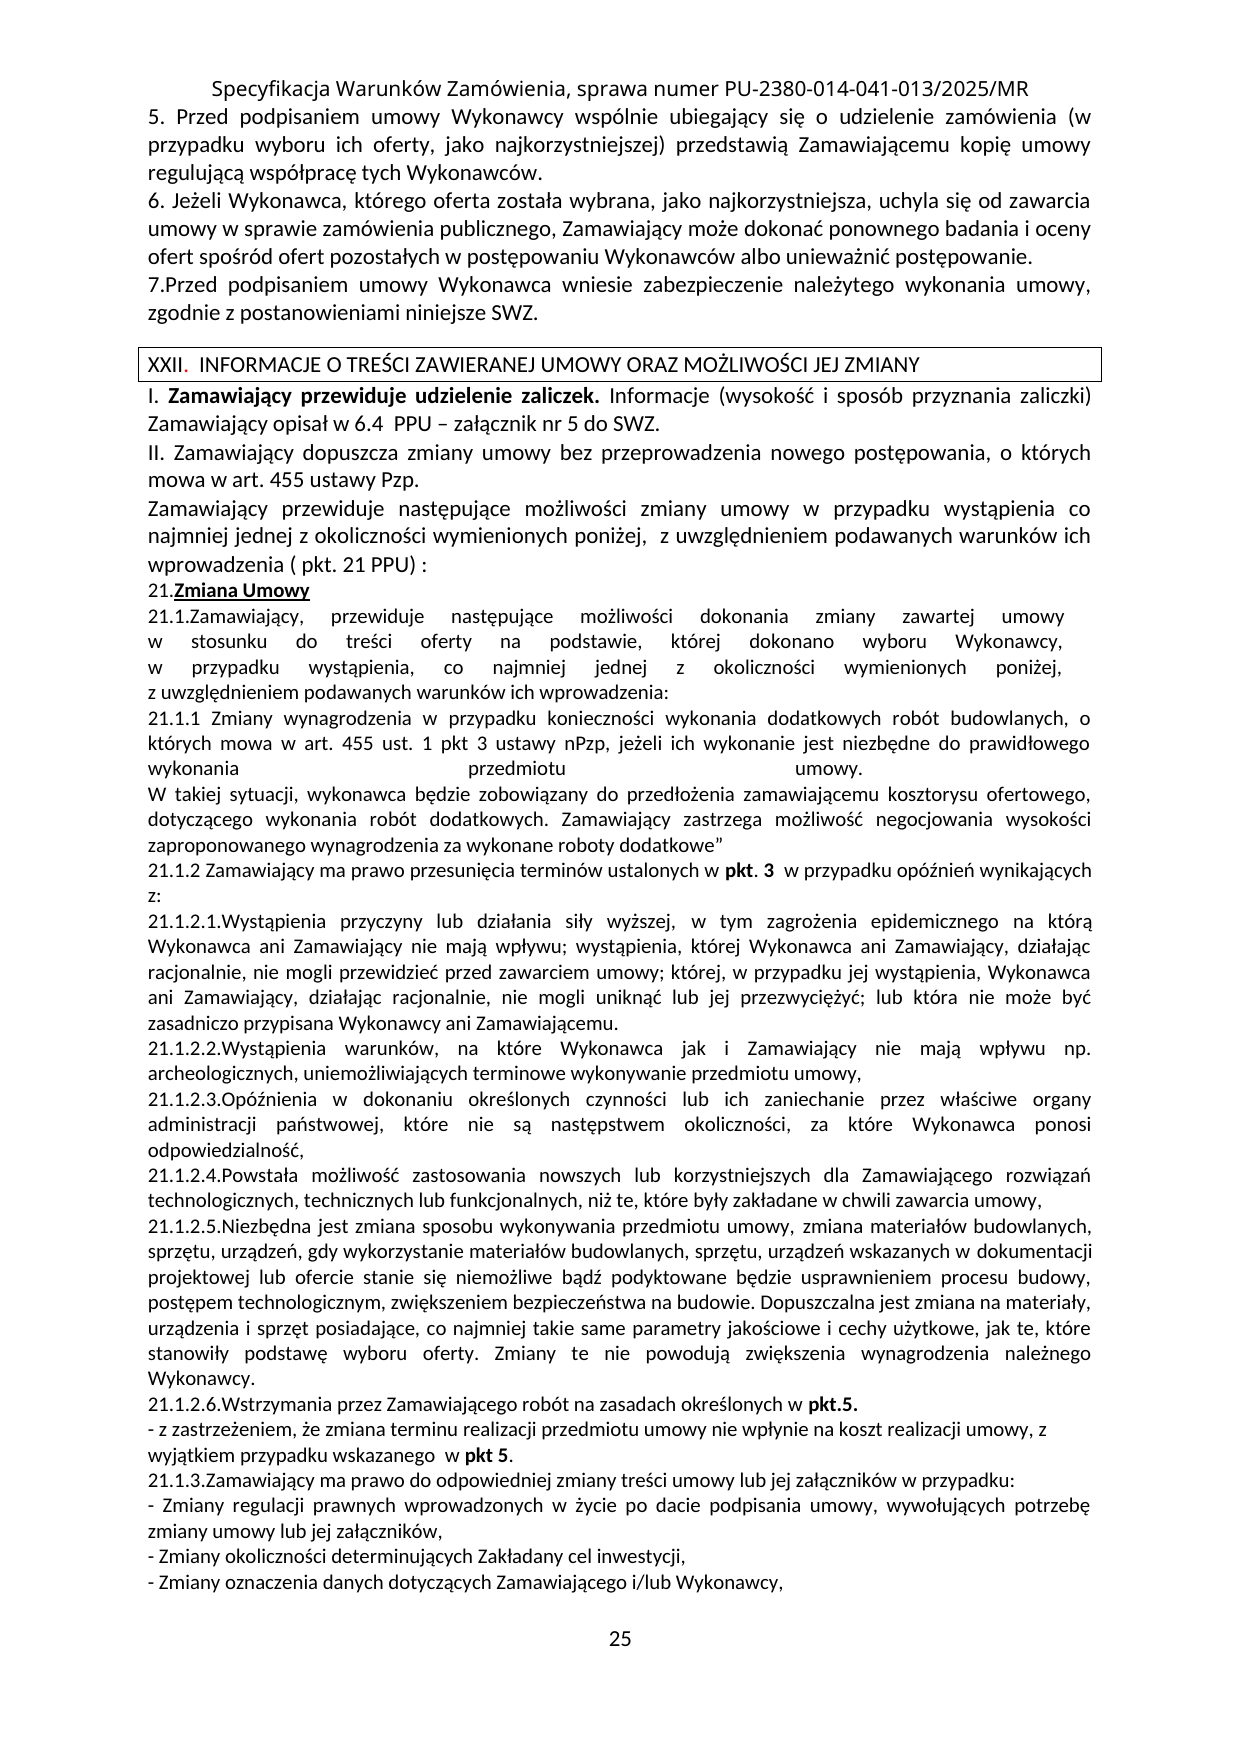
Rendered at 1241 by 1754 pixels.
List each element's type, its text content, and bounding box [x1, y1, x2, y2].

text 21.1.2.5.Niezbędna jest zmiana sposobu wykonywania przedmiotu umowy, zmiana materiałów budowlanych, sprzętu, urządzeń, gdy wykorzystanie materiałów budowlanych, sprzętu, urządzeń wskazanych w dokumentacji projektowej lub ofercie stanie się niemożliwe bądź podyktowane będzie usprawnieniem procesu budowy, postępem technologicznym, zwiększeniem bezpieczeństwa na budowie. Dopuszczalna jest zmiana na materiały, urządzenia i sprzęt posiadające, co najmniej takie same parametry jakościowe i cechy użytkowe, jak te, które stanowiły podstawę wyboru oferty. Zmiany te nie powodują zwiększenia wynagrodzenia należnego Wykonawcy. [148, 1213, 1092, 1391]
text 21.1.2.4.Powstała możliwość zastosowania nowszych lub korzystniejszych dla Zamawiającego rozwiązań technologicznych, technicznych lub funkcjonalnych, niż te, które były zakładane w chwili zawarcia umowy, [148, 1162, 1092, 1213]
text 7.Przed podpisaniem umowy Wykonawca wniesie zabezpieczenie należytego wykonania umowy, zgodnie z postanowieniami niniejsze SWZ. [148, 270, 1092, 326]
text Zamawiający przewiduje następujące możliwości zmiany umowy w przypadku wystąpienia co najmniej jednej z okoliczności wymienionych poniżej, z uwzględnieniem podawanych warunków ich wprowadzenia ( pkt. 21 PPU) : [148, 494, 1092, 578]
text 21.1.2.6.Wstrzymania przez Zamawiającego robót na zasadach określonych w pkt.5. [148, 1391, 1092, 1416]
text 21.Zmiana Umowy [148, 578, 1092, 603]
text 21.1.1 Zmiany wynagrodzenia w przypadku konieczności wykonania dodatkowych robót budowlanych, o których mowa w art. 455 ust. 1 pkt 3 ustawy nPzp, jeżeli ich wykonanie jest niezbędne do prawidłowego wykonania przedmiotu umowy. W takiej sytuacji, wykonawca będzie zobowiązany do przedłożenia zamawiającemu kosztorysu ofertowego, dotyczącego wykonania robót dodatkowych. Zamawiający zastrzega możliwość negocjowania wysokości zaproponowanego wynagrodzenia za wykonane roboty dodatkowe” [148, 705, 1092, 857]
text 21.1.2.1.Wystąpienia przyczyny lub działania siły wyższej, w tym zagrożenia epidemicznego na którą Wykonawca ani Zamawiający nie mają wpływu; wystąpienia, której Wykonawca ani Zamawiający, działając racjonalnie, nie mogli przewidzieć przed zawarciem umowy; której, w przypadku jej wystąpienia, Wykonawca ani Zamawiający, działając racjonalnie, nie mogli uniknąć lub jej przezwyciężyć; lub która nie może być zasadniczo przypisana Wykonawcy ani Zamawiającemu. [148, 908, 1092, 1035]
text 6. Jeżeli Wykonawca, którego oferta została wybrana, jako najkorzystniejsza, uchyla się od zawarcia umowy w sprawie zamówienia publicznego, Zamawiający może dokonać ponownego badania i oceny ofert spośród ofert pozostałych w postępowaniu Wykonawców albo unieważnić postępowanie. [148, 186, 1092, 270]
text 21.1.2.2.Wystąpienia warunków, na które Wykonawca jak i Zamawiający nie mają wpływu np. archeologicznych, uniemożliwiających terminowe wykonywanie przedmiotu umowy, [148, 1035, 1092, 1086]
text - z zastrzeżeniem, że zmiana terminu realizacji przedmiotu umowy nie wpłynie na koszt realizacji umowy, z wyjątkiem przypadku wskazanego w pkt 5. [148, 1416, 1092, 1467]
text XXII. INFORMACJE O TREŚCI ZAWIERANEJ UMOWY ORAZ MOŻLIWOŚCI JEJ ZMIANY [139, 348, 1101, 381]
text 21.1.Zamawiający, przewiduje następujące możliwości dokonania zmiany zawartej umowy w stosunku do treści oferty na podstawie, której dokonano wyboru Wykonawcy, w przypadku wystąpienia, co najmniej jednej z okoliczności wymienionych poniżej, z uwzględnieniem podawanych warunków ich wprowadzenia: [148, 603, 1092, 705]
text 21.1.2 Zamawiający ma prawo przesunięcia terminów ustalonych w pkt. 3 w przypadku opóźnień wynikających z: [148, 857, 1092, 908]
text - Zmiany oznaczenia danych dotyczących Zamawiającego i/lub Wykonawcy, [148, 1569, 1092, 1594]
text - Zmiany regulacji prawnych wprowadzonych w życie po dacie podpisania umowy, wywołujących potrzebę zmiany umowy lub jej załączników, [148, 1493, 1092, 1543]
text - Zmiany okoliczności determinujących Zakładany cel inwestycji, [148, 1543, 1092, 1569]
list II. Zamawiający dopuszcza zmiany umowy bez przeprowadzenia nowego postępowania, o których mowa w art. 455 ustawy Pzp. [148, 438, 1092, 494]
text 5. Przed podpisaniem umowy Wykonawcy wspólnie ubiegający się o udzielenie zamówienia (w przypadku wyboru ich oferty, jako najkorzystniejszej) przedstawią Zamawiającemu kopię umowy regulującą współpracę tych Wykonawców. [148, 102, 1092, 186]
text I. Zamawiający przewiduje udzielenie zaliczek. Informacje (wysokość i sposób przyznania zaliczki) Zamawiający opisał w 6.4 PPU – załącznik nr 5 do SWZ. [148, 382, 1092, 438]
text 21.1.2.3.Opóźnienia w dokonaniu określonych czynności lub ich zaniechanie przez właściwe organy administracji państwowej, które nie są następstwem okoliczności, za które Wykonawca ponosi odpowiedzialność, [148, 1086, 1092, 1162]
text 21.1.3.Zamawiający ma prawo do odpowiedniej zmiany treści umowy lub jej załączników w przypadku: [148, 1467, 1092, 1493]
